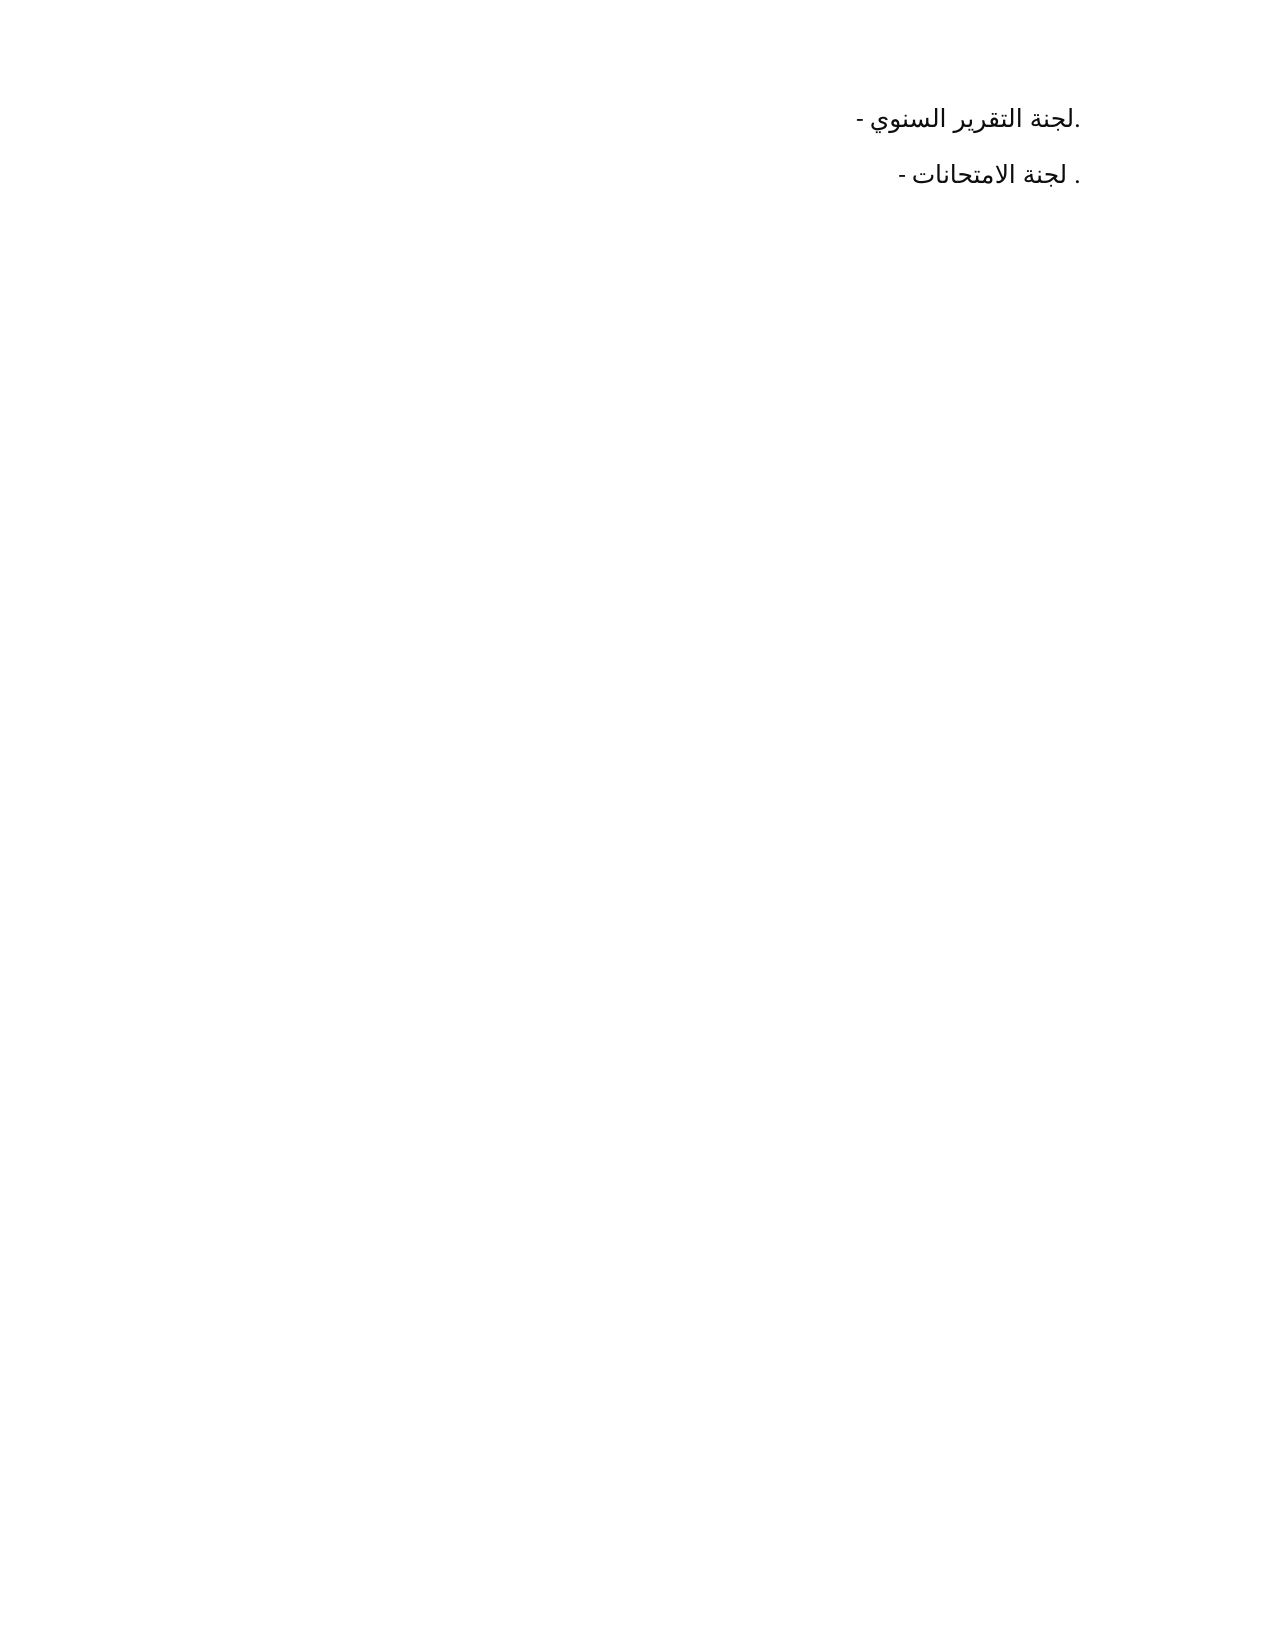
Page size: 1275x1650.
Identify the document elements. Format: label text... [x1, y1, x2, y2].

text - لجنة التقرير السنوي. [150, 103, 1080, 134]
text - لجنة الامتحانات . [150, 159, 1080, 190]
